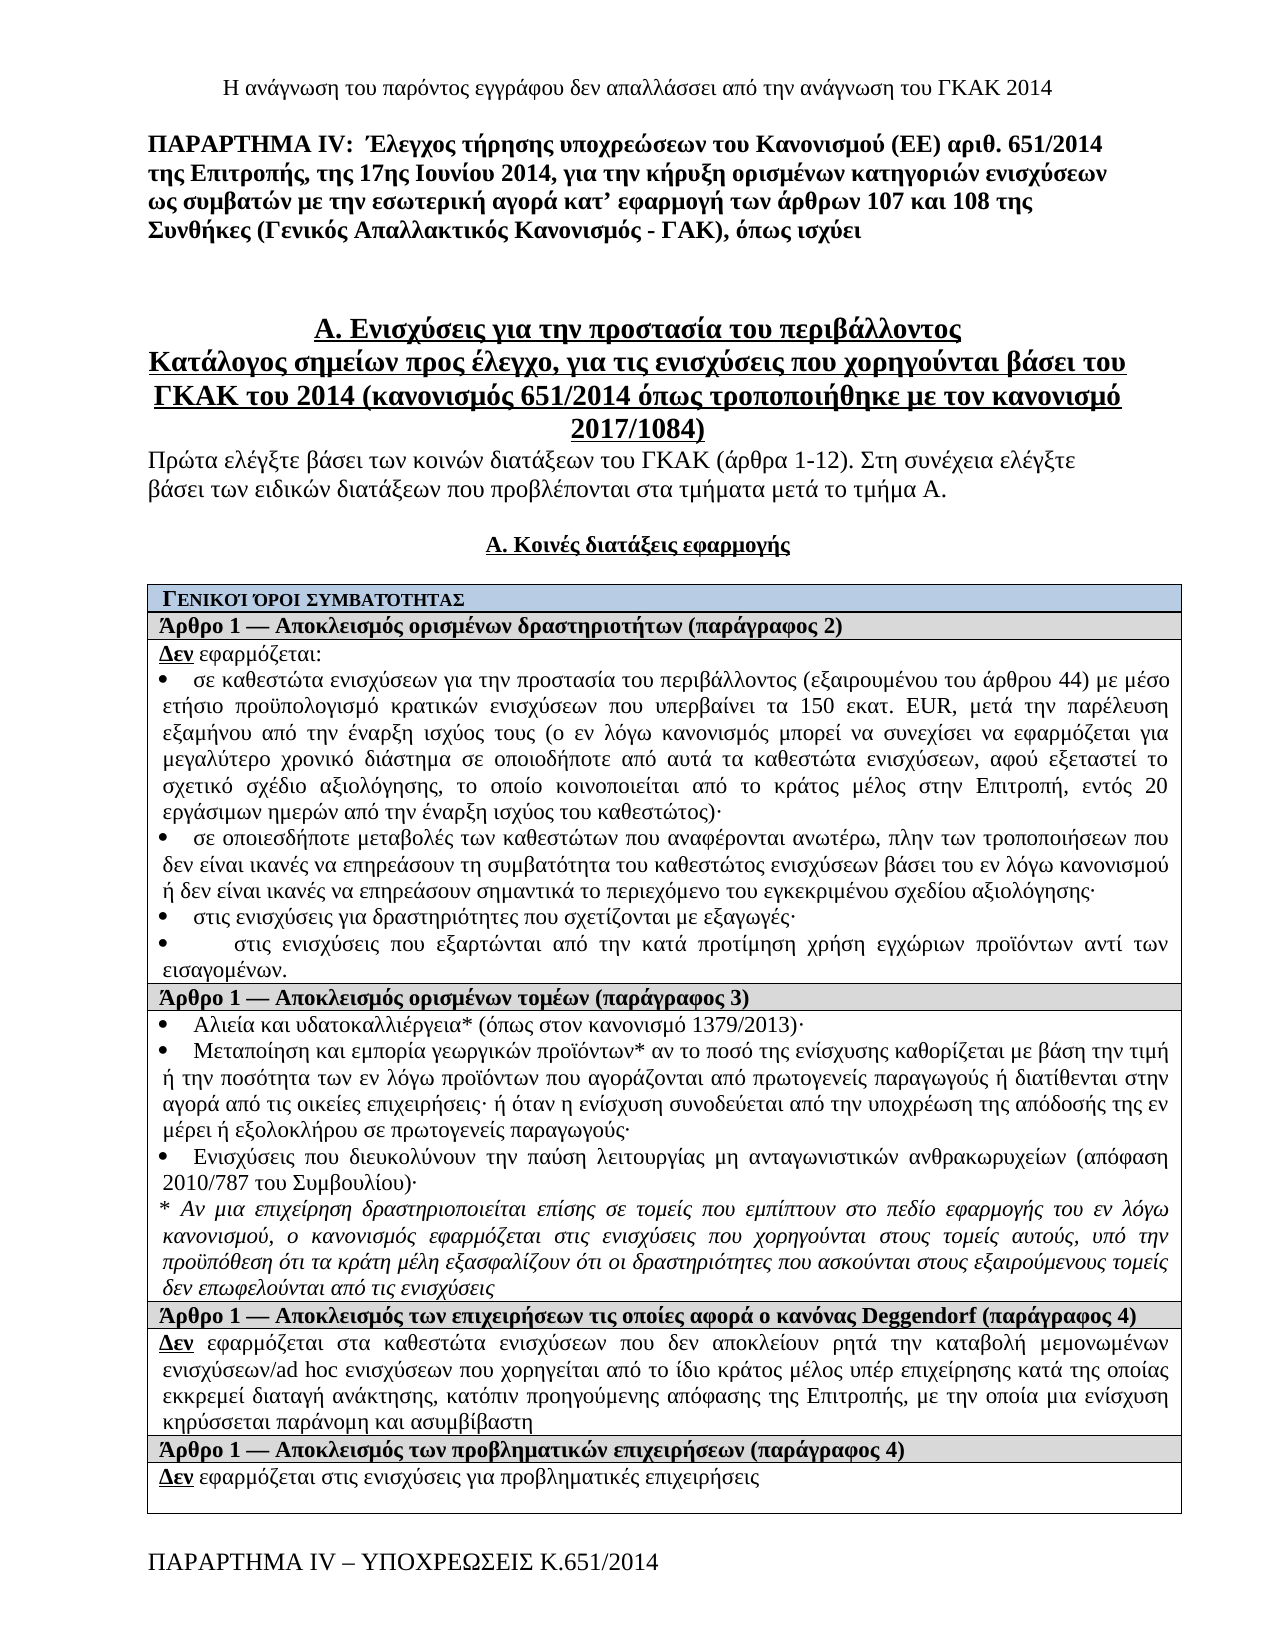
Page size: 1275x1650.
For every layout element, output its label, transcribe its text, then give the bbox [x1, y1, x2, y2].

table_cell Δεν εφαρμόζεται στα καθεστώτα ενισχύσεων που δεν αποκλείουν ρητά την καταβολή μεμονωμένων ενισχύσεων/ad hoc ενισχύσεων που χορηγείται από το ίδιο κράτος μέλος υπέρ επιχείρησης κατά της οποίας εκκρεμεί διαταγή ανάκτησης, κατόπιν προηγούμενης απόφασης της Επιτροπής, με την οποία μια ενίσχυση κηρύσσεται παράνομη και ασυμβίβαστη [148, 1329, 1181, 1435]
table_cell Άρθρο 1 — Αποκλεισμός των επιχειρήσεων τις οποίες αφορά ο κανόνας Deggendorf (παράγραφος 4) [148, 1302, 1181, 1328]
table_cell Άρθρο 1 — Αποκλεισμός ορισμένων δραστηριοτήτων (παράγραφος 2) [148, 613, 1181, 639]
table_cell Δεν εφαρμόζεται στις ενισχύσεις για προβληματικές επιχειρήσεις [148, 1463, 1181, 1513]
table_header Γενικοί όροι συμβατότητας [148, 585, 1181, 611]
text A. Κοινές διατάξεις εφαρμογής [148, 531, 1127, 558]
table_cell Αλιεία και υδατοκαλλιέργεια* (όπως στον κανονισμό 1379/2013)· Μεταποίηση και εμπορία γεωργικών προϊόντων* αν το ποσό της ενίσχυσης καθορίζεται με βάση την τιμή ή την ποσότητα των εν λόγω προϊόντων που αγοράζονται από πρωτογενείς παραγωγούς ή διατίθενται στην αγορά από τις οικείες επιχειρήσεις· ή όταν η ενίσχυση συνοδεύεται από την υποχρέωση της απόδοσής της εν μέρει ή εξολοκλήρου σε πρωτογενείς παραγωγούς· Ενισχύσεις που διευκολύνουν την παύση λειτουργίας μη ανταγωνιστικών ανθρακωρυχείων (απόφαση 2010/787 του Συμβουλίου)· * Αν μια επιχείρηση δραστηριοποιείται επίσης σε τομείς που εμπίπτουν στο πεδίο εφαρμογής του εν λόγω κανονισμού, ο κανονισμός εφαρμόζεται στις ενισχύσεις που χορηγούνται στους τομείς αυτούς, υπό την προϋπόθεση ότι τα κράτη μέλη εξασφαλίζουν ότι οι δραστηριότητες που ασκούνται στους εξαιρούμενους τομείς δεν επωφελούνται από τις ενισχύσεις [148, 1011, 1181, 1301]
text Κατάλογος σημείων προς έλεγχο, για τις ενισχύσεις που χορηγούνται βάσει του ΓΚΑΚ του 2014 (κανονισμός 651/2014 όπως τροποποιήθηκε με τον κανονισμό 2017/1084) [148, 375, 1127, 445]
table_cell Δεν εφαρμόζεται: σε καθεστώτα ενισχύσεων για την προστασία του περιβάλλοντος (εξαιρουμένου του άρθρου 44) με μέσο ετήσιο προϋπολογισμό κρατικών ενισχύσεων που υπερβαίνει τα 150 εκατ. EUR, μετά την παρέλευση εξαμήνου από την έναρξη ισχύος τους (ο εν λόγω κανονισμός μπορεί να συνεχίσει να εφαρμόζεται για μεγαλύτερο χρονικό διάστημα σε οποιοδήποτε από αυτά τα καθεστώτα ενισχύσεων, αφού εξεταστεί το σχετικό σχέδιο αξιολόγησης, το οποίο κοινοποιείται από το κράτος μέλος στην Επιτροπή, εντός 20 εργάσιμων ημερών από την έναρξη ισχύος του καθεστώτος)· σε οποιεσδήποτε μεταβολές των καθεστώτων που αναφέρονται ανωτέρω, πλην των τροποποιήσεων που δεν είναι ικανές να επηρεάσουν τη συμβατότητα του καθεστώτος ενισχύσεων βάσει του εν λόγω κανονισμού ή δεν είναι ικανές να επηρεάσουν σημαντικά το περιεχόμενο του εγκεκριμένου σχεδίου αξιολόγησης· στις ενισχύσεις για δραστηριότητες που σχετίζονται με εξαγωγές· στις ενισχύσεις που εξαρτώνται από την κατά προτίμηση χρήση εγχώριων προϊόντων αντί των εισαγομένων. [148, 640, 1181, 982]
text Α. Ενισχύσεις για την προστασία του περιβάλλοντος [148, 311, 1127, 344]
text ΠΑΡΑΡΤΗΜΑ IV: Έλεγχος τήρησης υποχρεώσεων του Κανονισμού (ΕΕ) αριθ. 651/2014 της Επιτροπής, της 17ης Ιουνίου 2014, για την κήρυξη ορισμένων κατηγοριών ενισχύσεων ως συμβατών με την εσωτερική αγορά κατ’ εφαρμογή των άρθρων 107 και 108 της Συνθήκες (Γενικός Απαλλακτικός Κανονισμός - ΓΑΚ), όπως ισχύει [148, 129, 1127, 244]
table_cell Άρθρο 1 — Αποκλεισμός των προβληματικών επιχειρήσεων (παράγραφος 4) [148, 1436, 1181, 1462]
table_cell Άρθρο 1 — Αποκλεισμός ορισμένων τομέων (παράγραφος 3) [148, 984, 1181, 1010]
text Κατάλογος σημείων προς έλεγχο, για τις ενισχύσεις που χορηγούνται βάσει του ΓΚΑΚ του 2014 (κανονισμός 651/2014 όπως τροποποιήθηκε με τον κανονισμό 2017/1084) [148, 344, 1127, 374]
text Πρώτα ελέγξτε βάσει των κοινών διατάξεων του ΓΚΑΚ (άρθρα 1-12). Στη συνέχεια ελέγξτε βάσει των ειδικών διατάξεων που προβλέπονται στα τμήματα μετά το τμήμα Α. [148, 445, 1127, 503]
